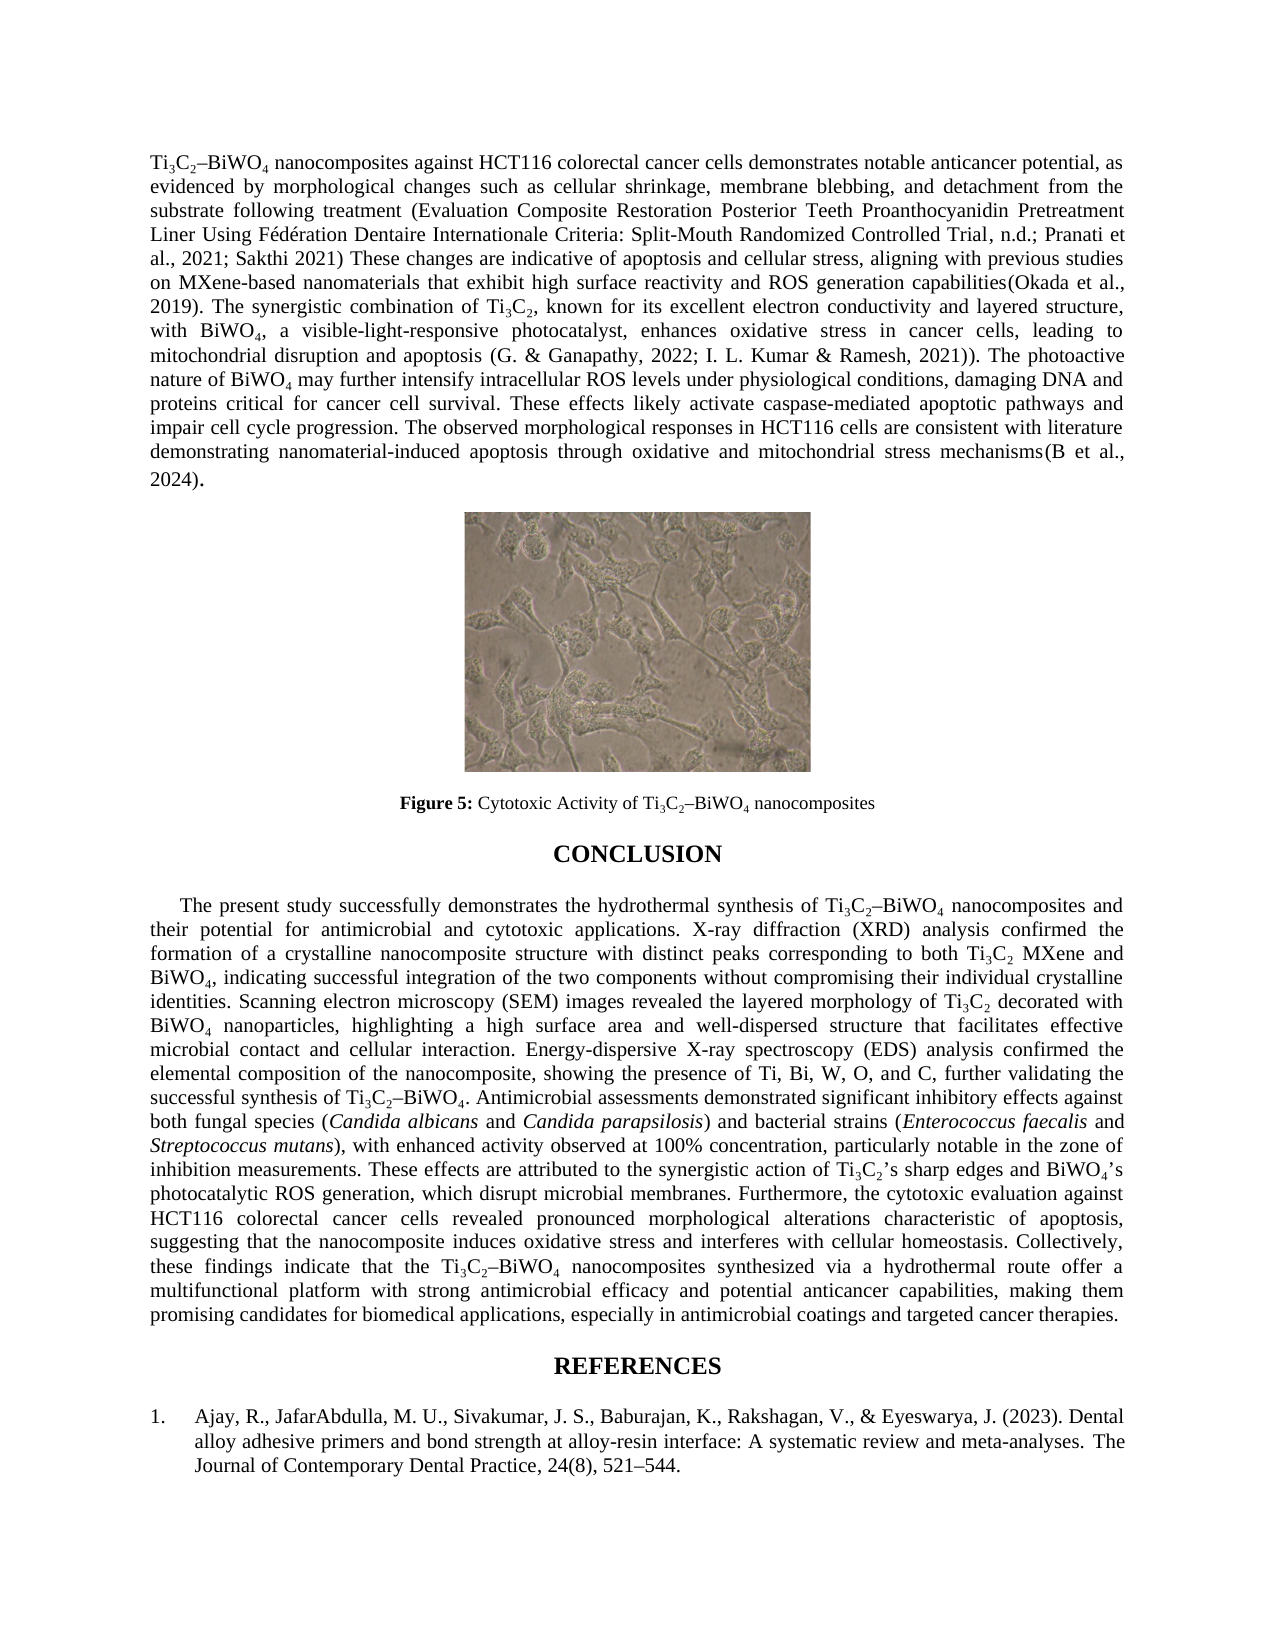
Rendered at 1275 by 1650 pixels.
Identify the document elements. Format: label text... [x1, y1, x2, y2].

text Ajay, R., JafarAbdulla, M. U., Sivakumar, J. S., Baburajan, K., Rakshagan, V., & Eyeswarya, J. (2023). Dental alloy adhesive primers and bond strength at alloy-resin interface: A systematic review and meta-analyses. The Journal of Contemporary Dental Practice, 24(8), 521–544. [150, 1404, 1125, 1477]
text The present study successfully demonstrates the hydrothermal synthesis of Ti₃C₂–BiWO₄ nanocomposites and their potential for antimicrobial and cytotoxic applications. X-ray diffraction (XRD) analysis confirmed the formation of a crystalline nanocomposite structure with distinct peaks corresponding to both Ti₃C₂ MXene and BiWO₄, indicating successful integration of the two components without compromising their individual crystalline identities. Scanning electron microscopy (SEM) images revealed the layered morphology of Ti₃C₂ decorated with BiWO₄ nanoparticles, highlighting a high surface area and well-dispersed structure that facilitates effective microbial contact and cellular interaction. Energy-dispersive X-ray spectroscopy (EDS) analysis confirmed the elemental composition of the nanocomposite, showing the presence of Ti, Bi, W, O, and C, further validating the successful synthesis of Ti₃C₂–BiWO₄. Antimicrobial assessments demonstrated significant inhibitory effects against both fungal species (Candida albicans and Candida parapsilosis) and bacterial strains (Enterococcus faecalis and Streptococcus mutans), with enhanced activity observed at 100% concentration, particularly notable in the zone of inhibition measurements. These effects are attributed to the synergistic action of Ti₃C₂’s sharp edges and BiWO₄’s photocatalytic ROS generation, which disrupt microbial membranes. Furthermore, the cytotoxic evaluation against HCT116 colorectal cancer cells revealed pronounced morphological alterations characteristic of apoptosis, suggesting that the nanocomposite induces oxidative stress and interferes with cellular homeostasis. Collectively, these findings indicate that the Ti₃C₂–BiWO₄ nanocomposites synthesized via a hydrothermal route offer a multifunctional platform with strong antimicrobial efficacy and potential anticancer capabilities, making them promising candidates for biomedical applications, especially in antimicrobial coatings and targeted cancer therapies. [150, 893, 1125, 1326]
subtitle CONCLUSION [150, 839, 1125, 868]
subtitle REFERENCES [150, 1351, 1125, 1379]
picture [464, 512, 811, 772]
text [150, 150, 1125, 492]
text Figure 5: Cytotoxic Activity of Ti₃C₂–BiWO₄ nanocomposites [150, 792, 1125, 814]
